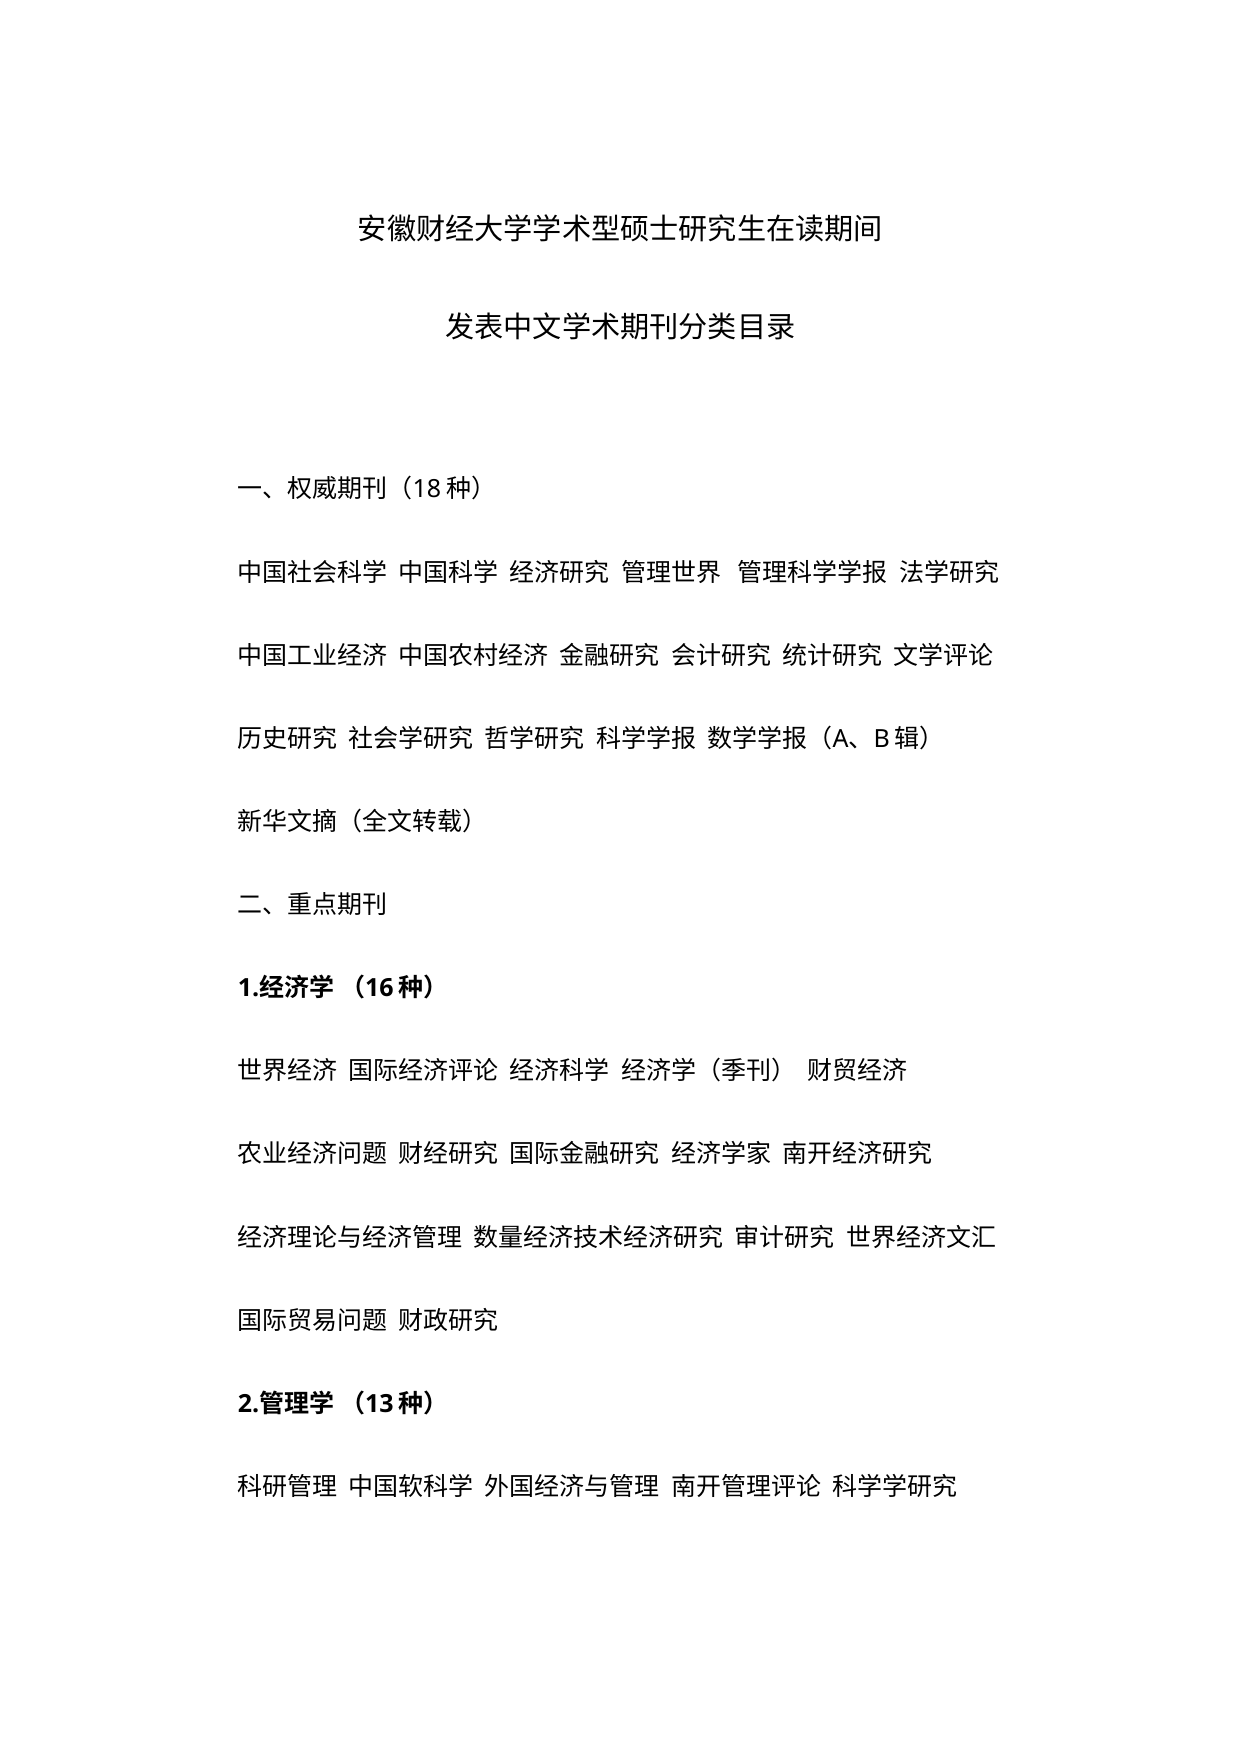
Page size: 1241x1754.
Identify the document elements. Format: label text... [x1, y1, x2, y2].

text 科研管理 中国软科学 外国经济与管理 南开管理评论 科学学研究 [187, 1452, 1053, 1517]
text 历史研究 社会学研究 哲学研究 科学学报 数学学报（A、B辑） [187, 704, 1053, 769]
text 经济理论与经济管理 数量经济技术经济研究 审计研究 世界经济文汇 [187, 1203, 1053, 1268]
text 中国社会科学 中国科学 经济研究 管理世界 管理科学学报 法学研究 [187, 538, 1053, 603]
text 新华文摘（全文转载） [187, 787, 1053, 852]
text 二、重点期刊 [187, 870, 1053, 935]
text 1.经济学 （16种） [187, 953, 1053, 1018]
text 一、权威期刊（18种） [187, 454, 1053, 519]
text 安徽财经大学学术型硕士研究生在读期间 [187, 194, 1053, 259]
text 发表中文学术期刊分类目录 [187, 292, 1053, 357]
text 世界经济 国际经济评论 经济科学 经济学（季刊） 财贸经济 [187, 1036, 1053, 1101]
text 农业经济问题 财经研究 国际金融研究 经济学家 南开经济研究 [187, 1119, 1053, 1184]
text 国际贸易问题 财政研究 [187, 1286, 1053, 1351]
text 2.管理学 （13种） [187, 1369, 1053, 1434]
text 中国工业经济 中国农村经济 金融研究 会计研究 统计研究 文学评论 [187, 621, 1053, 686]
